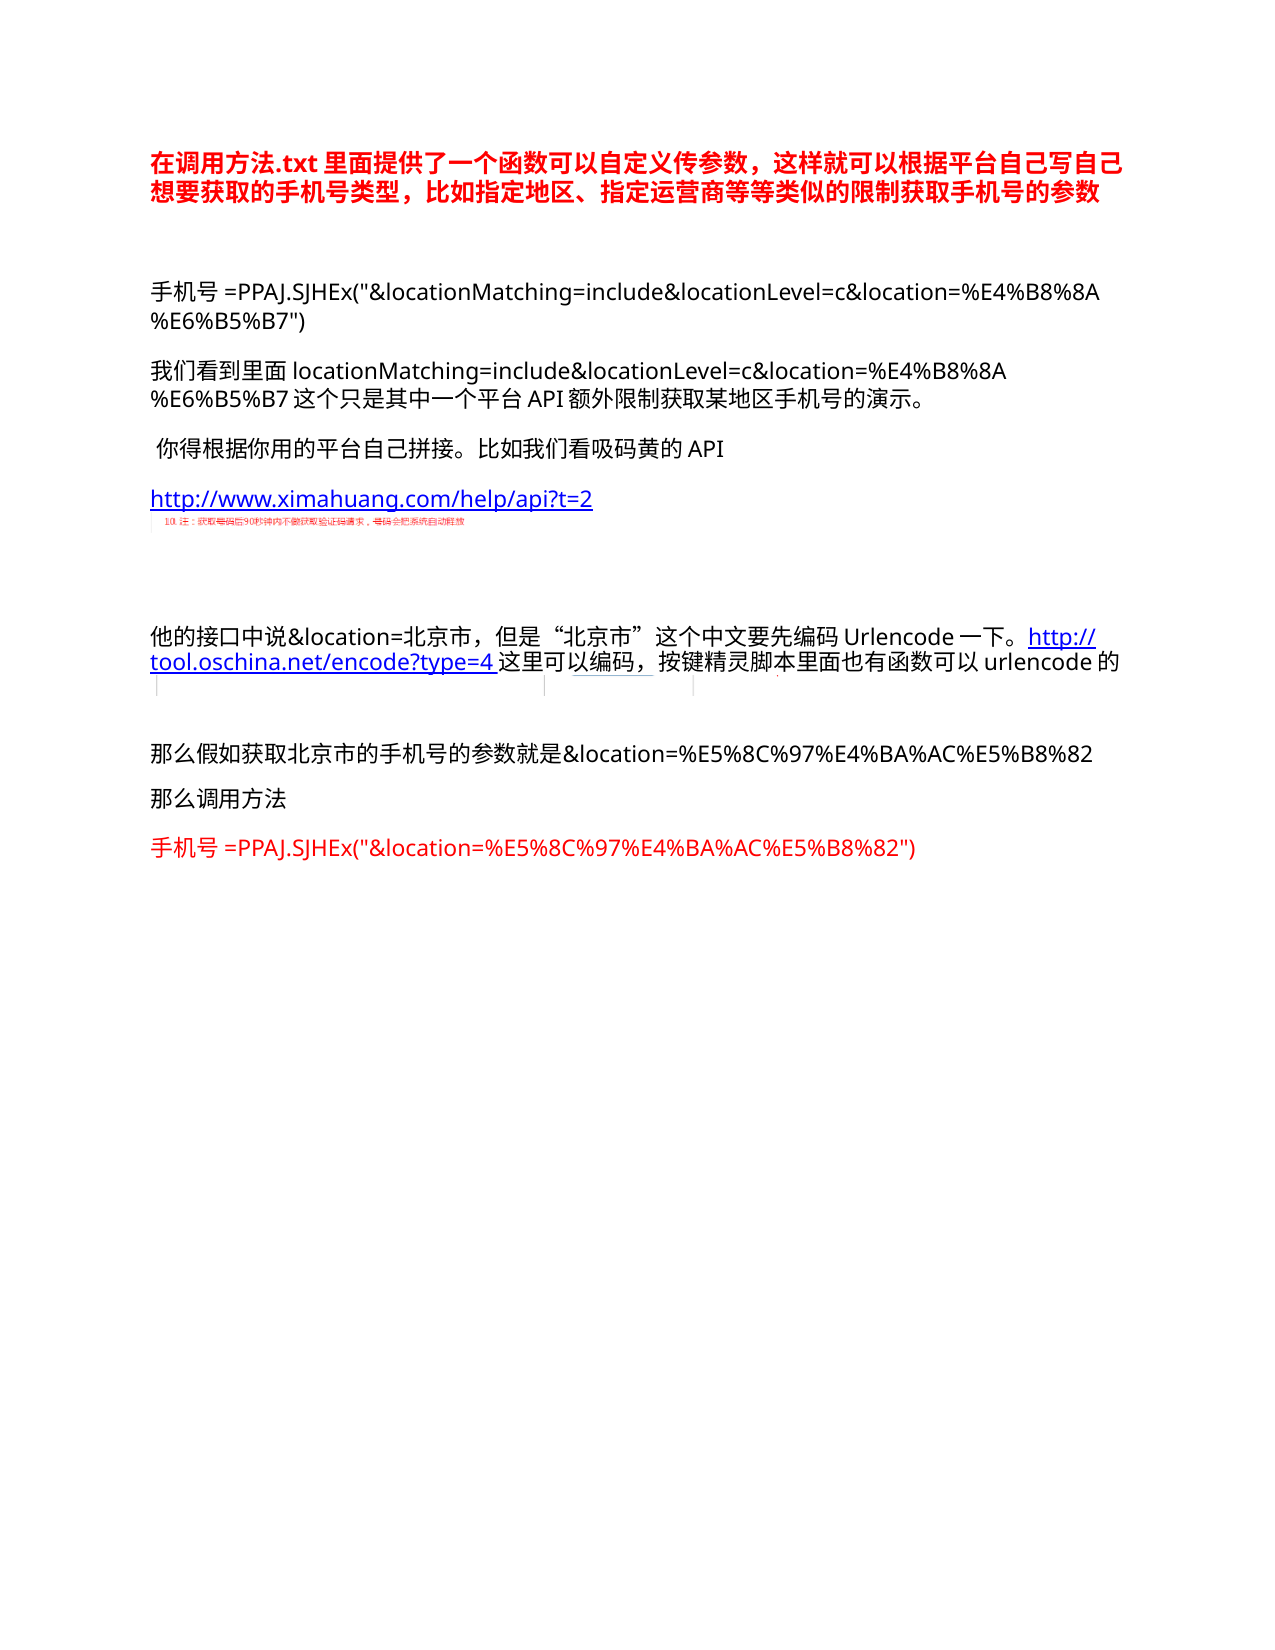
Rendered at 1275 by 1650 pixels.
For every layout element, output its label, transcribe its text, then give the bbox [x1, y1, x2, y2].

text 手机号 =PPAJ.SJHEx("&locationMatching=include&locationLevel=c&location=%E4%B8%8A%E6%B5%B7") [150, 278, 1125, 335]
text 那么调用方法 [150, 788, 1125, 813]
text 你得根据你用的平台自己拼接。比如我们看吸码黄的API [150, 434, 1125, 463]
text 手机号 =PPAJ.SJHEx("&location=%E5%8C%97%E4%BA%AC%E5%B8%82") [150, 834, 1125, 862]
text 我们看到里面locationMatching=include&locationLevel=c&location=%E4%B8%8A%E6%B5%B7这个只是其中一个平台API额外限制获取某地区手机号的演示。 [150, 356, 1125, 414]
text http://www.ximahuang.com/help/api?t=2 [150, 484, 1125, 513]
text 他的接口中说&location=北京市，但是“北京市”这个中文要先编码Urlencode一下。http://tool.oschina.net/encode?type=4这里可以编码，按键精灵脚本里面也有函数可以urlencode的 [150, 625, 1125, 675]
text 那么假如获取北京市的手机号的参数就是&location=%E5%8C%97%E4%BA%AC%E5%B8%82 [150, 742, 1125, 767]
text 在调用方法.txt里面提供了一个函数可以自定义传参数，这样就可以根据平台自己写自己想要获取的手机号类型，比如指定地区、指定运营商等等类似的限制获取手机号的参数 [150, 150, 1125, 207]
